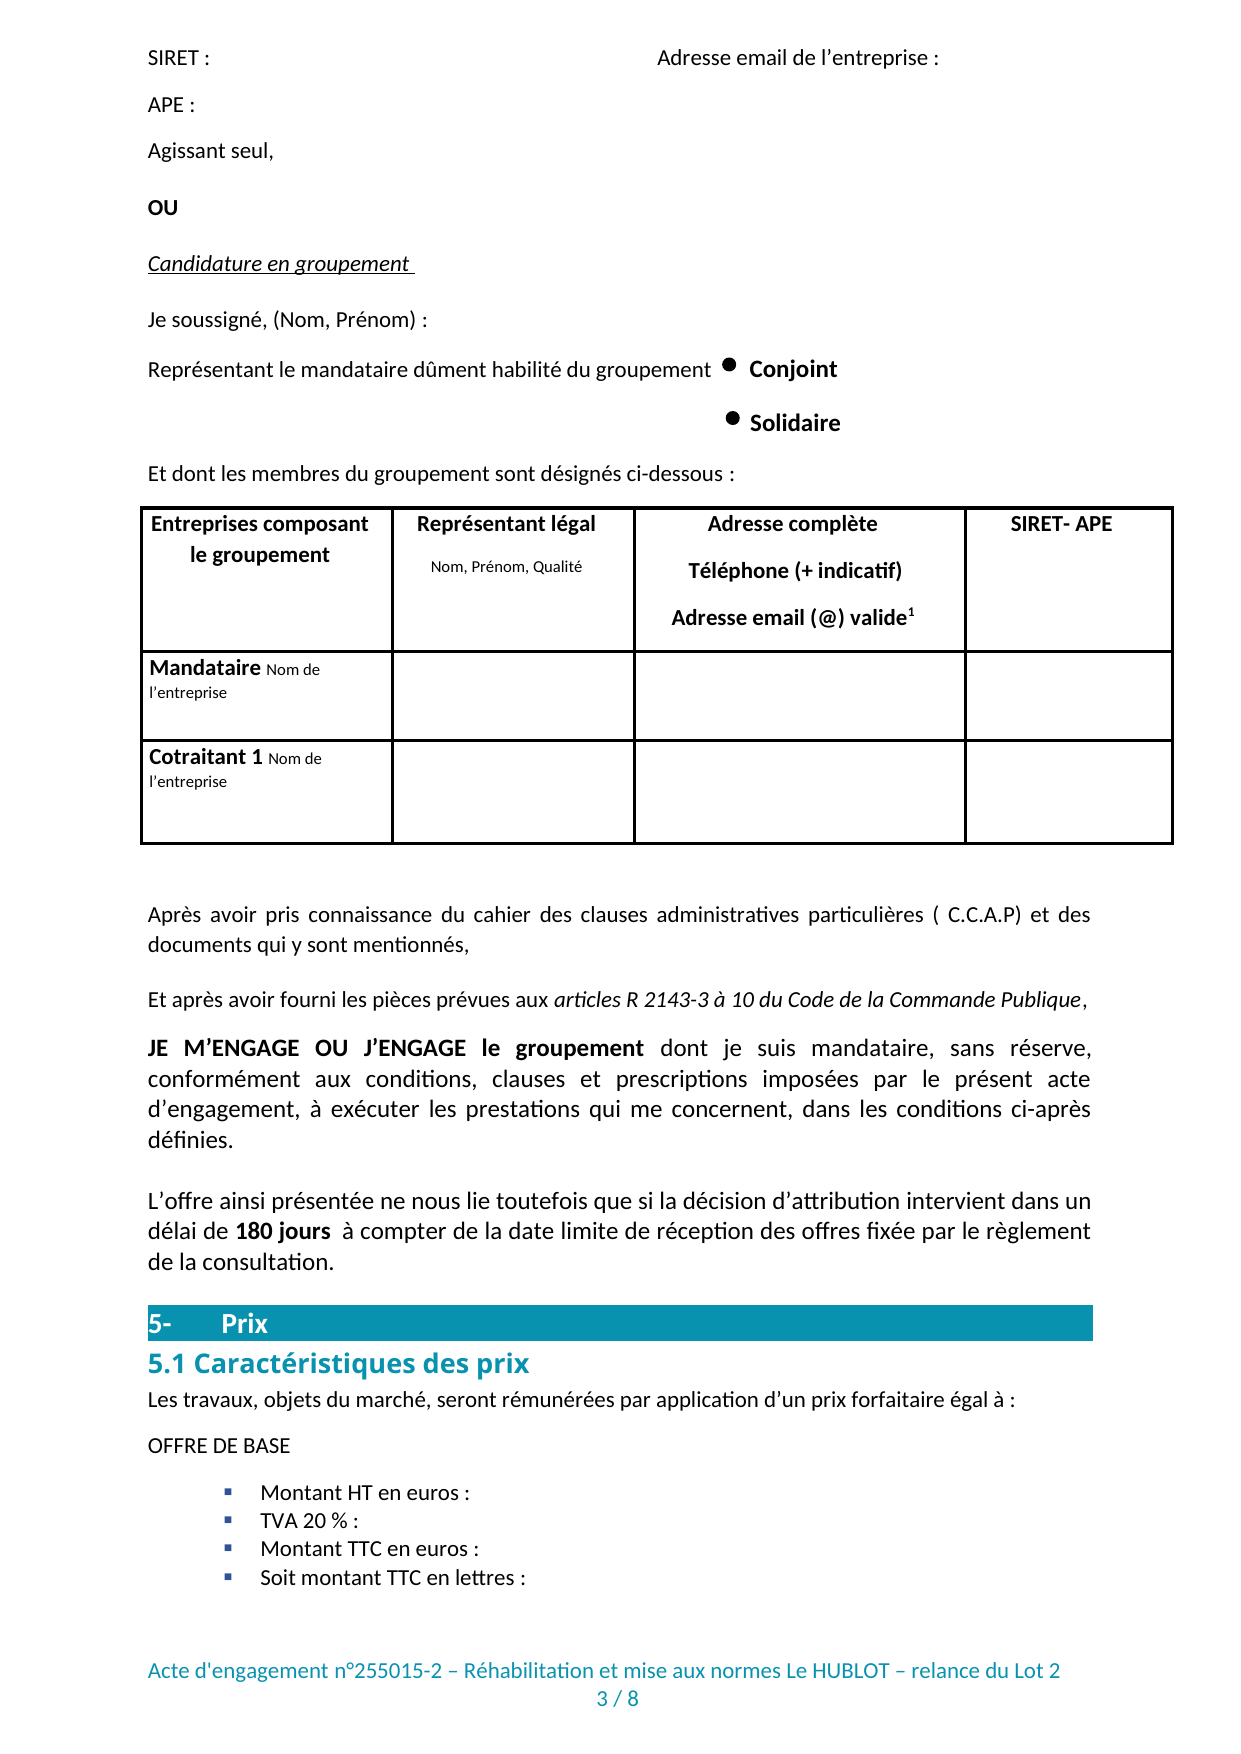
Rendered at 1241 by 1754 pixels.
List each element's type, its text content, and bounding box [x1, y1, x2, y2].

text OFFRE DE BASE [148, 1432, 1093, 1460]
table_header SIRET- APE [967, 510, 1171, 650]
table_cell [394, 653, 633, 739]
table_cell [967, 653, 1171, 739]
text Candidature en groupement [148, 249, 1093, 277]
table_cell [636, 742, 964, 842]
text Et après avoir fourni les pièces prévues aux articles R 2143-3 à 10 du Code de la Commande Publique, [148, 985, 1093, 1013]
list Montant HT en euros : [223, 1478, 1093, 1507]
table_cell [636, 653, 964, 739]
list Soit montant TTC en lettres : [223, 1563, 1093, 1591]
text Après avoir pris connaissance du cahier des clauses administratives particulières ( C.C.A.P) et des documents qui y sont mentionnés, [148, 900, 1093, 958]
table_header Entreprises composant le groupement [143, 510, 391, 650]
text Les travaux, objets du marché, seront rémunérées par application d’un prix forfaitaire égal à : [148, 1385, 1093, 1413]
text JE M’ENGAGE OU J’ENGAGE le groupement dont je suis mandataire, sans réserve, conformément aux conditions, clauses et prescriptions imposées par le présent acte d’engagement, à exécuter les prestations qui me concernent, dans les conditions ci-après définies. [148, 1032, 1093, 1154]
table_cell [967, 742, 1171, 842]
list Montant TTC en euros : [223, 1534, 1093, 1563]
table_header Adresse complète Téléphone (+ indicatif) Adresse email (@) valide1 [636, 510, 964, 650]
table_header Représentant légal Nom, Prénom, Qualité [394, 510, 633, 650]
text SIRET : [148, 43, 583, 71]
text Et dont les membres du groupement sont désignés ci-dessous : [148, 459, 1093, 487]
text Représentant le mandataire dûment habilité du groupement Conjoint [148, 352, 1093, 386]
list TVA 20 % : [223, 1507, 1093, 1534]
text Solidaire [664, 405, 1093, 439]
subtitle Prix [148, 1305, 1093, 1341]
text OU [148, 193, 1093, 221]
table_cell [394, 742, 633, 842]
text Adresse email de l’entreprise : [657, 43, 1093, 71]
table_cell Cotraitant 1 Nom de l’entreprise [143, 742, 391, 842]
text APE : [148, 90, 583, 118]
subtitle 5.1 Caractéristiques des prix [148, 1345, 1093, 1382]
text L’offre ainsi présentée ne nous lie toutefois que si la décision d’attribution intervient dans un délai de 180 jours à compter de la date limite de réception des offres fixée par le règlement de la consultation. [148, 1185, 1093, 1276]
text Agissant seul, [148, 137, 1093, 165]
table_cell Mandataire Nom de l’entreprise [143, 653, 391, 739]
text Je soussigné, (Nom, Prénom) : [148, 305, 1093, 333]
